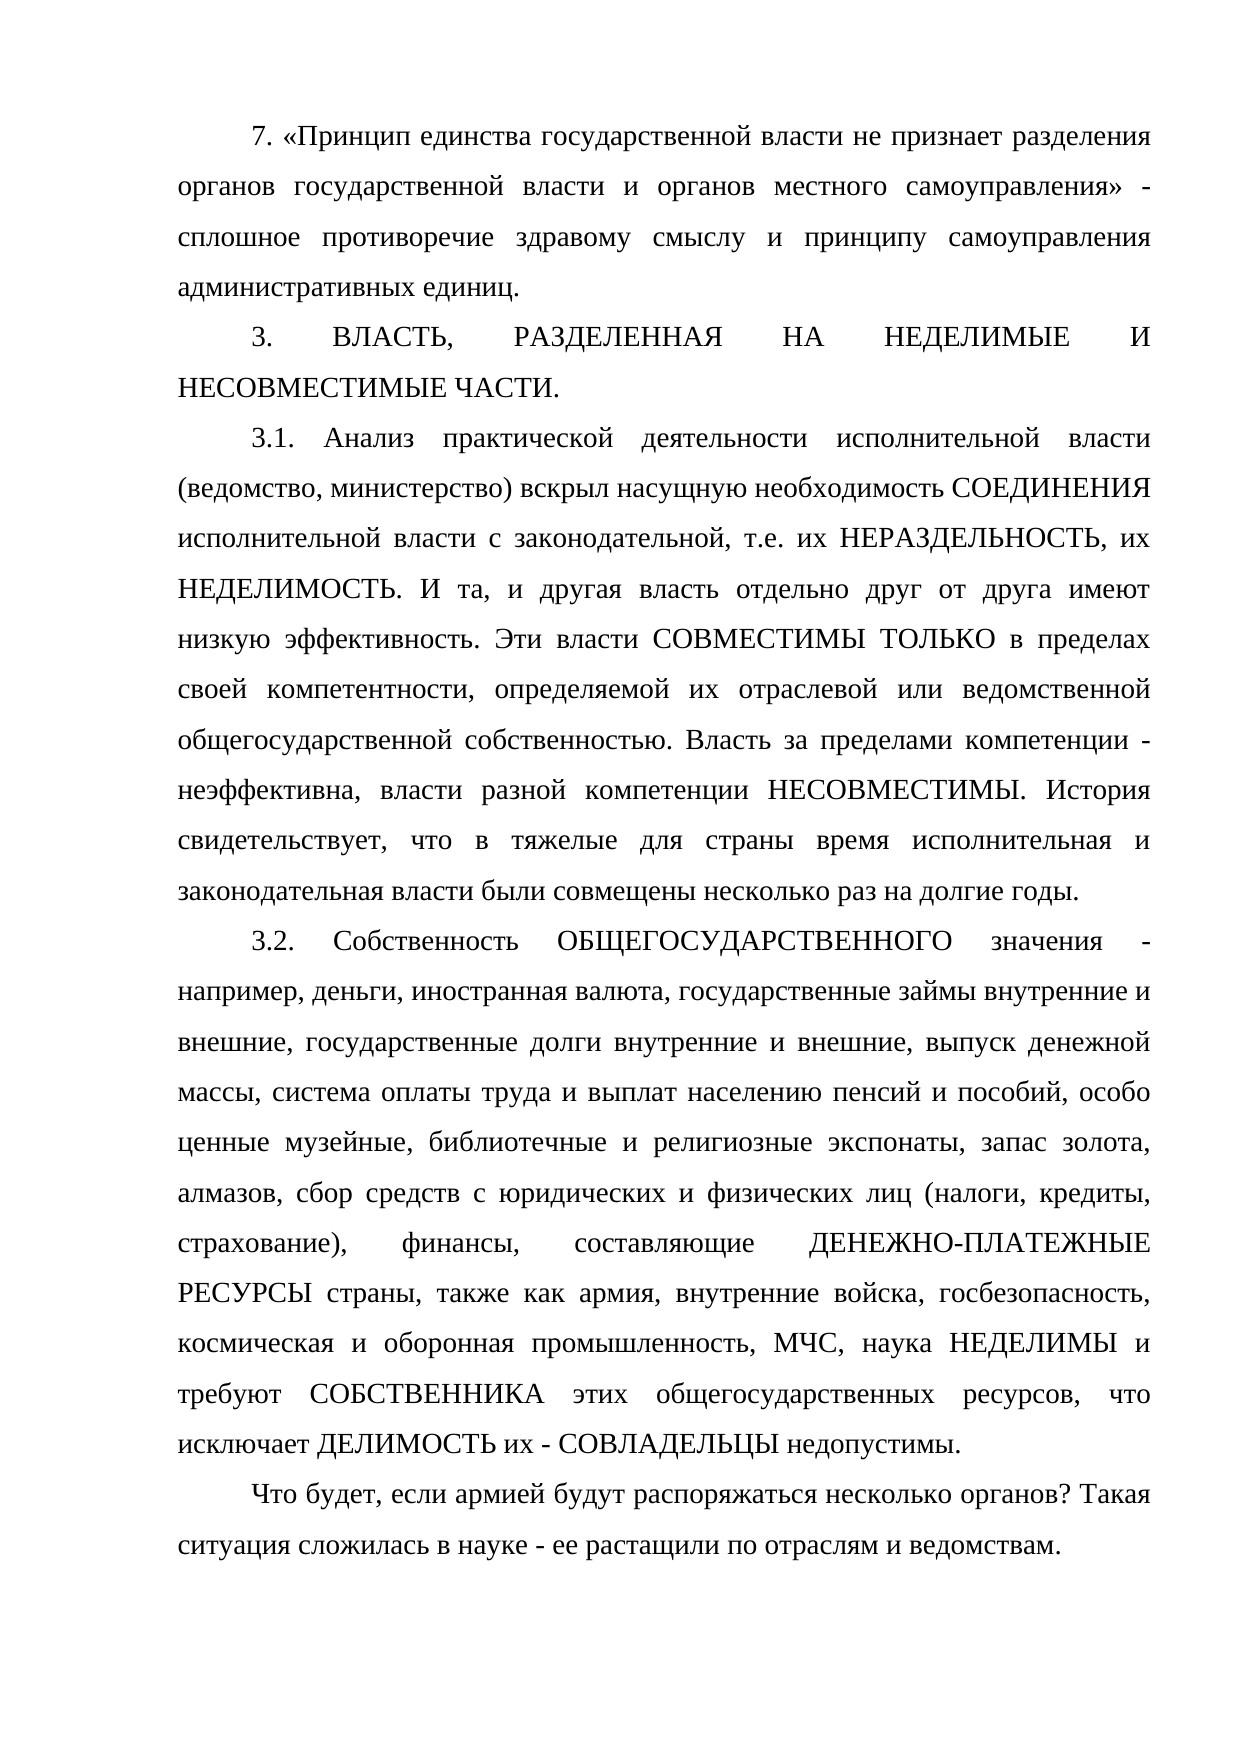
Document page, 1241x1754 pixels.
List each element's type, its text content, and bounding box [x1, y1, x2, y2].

text 7. «Принцип единства государственной власти не признает разделения органов государственной власти и органов местного самоуправления» - сплошное противоречие здравому смыслу и принципу самоуправления административных единиц. [177, 118, 1152, 303]
text Что будет, если армией будут распоряжаться несколько органов? Такая ситуация сложилась в науке - ее растащили по отраслям и ведомствам. [177, 1477, 1152, 1560]
text 3. ВЛАСТЬ, РАЗДЕЛЕННАЯ НА НЕДЕЛИМЫЕ И НЕСОВМЕСТИМЫЕ ЧАСТИ. [177, 319, 1152, 403]
text 3.1. Анализ практической деятельности исполнительной власти (ведомство, министерство) вскрыл насущную необходимость СОЕДИНЕНИЯ исполнительной власти с законодательной, т.е. их НЕРАЗДЕЛЬНОСТЬ, их НЕДЕЛИМОСТЬ. И та, и другая власть отдельно друг от друга имеют низкую эффективность. Эти власти СОВМЕСТИМЫ ТОЛЬКО в пределах своей компетентности, определяемой их отраслевой или ведомственной общегосударственной собственностью. Власть за пределами компетенции - неэффективна, власти разной компетенции НЕСОВМЕСТИМЫ. История свидетельствует, что в тяжелые для страны время исполнительная и законодательная власти были совмещены несколько раз на долгие годы. [177, 420, 1152, 906]
text 3.2. Собственность ОБЩЕГОСУДАРСТВЕННОГО значения - например, деньги, иностранная валюта, государственные займы внутренние и внешние, государственные долги внутренние и внешние, выпуск денежной массы, система оплаты труда и выплат населению пенсий и пособий, особо ценные музейные, библиотечные и религиозные экспонаты, запас золота, алмазов, сбор средств с юридических и физических лиц (налоги, кредиты, страхование), финансы, составляющие ДЕНЕЖНО-ПЛАТЕЖНЫЕ РЕСУРСЫ страны, также как армия, внутренние войска, госбезопасность, космическая и оборонная промышленность, МЧС, наука НЕДЕЛИМЫ и требуют СОБСТВЕННИКА этих общегосударственных ресурсов, что исключает ДЕЛИМОСТЬ их - СОВЛАДЕЛЬЦЫ недопустимы. [177, 923, 1152, 1460]
